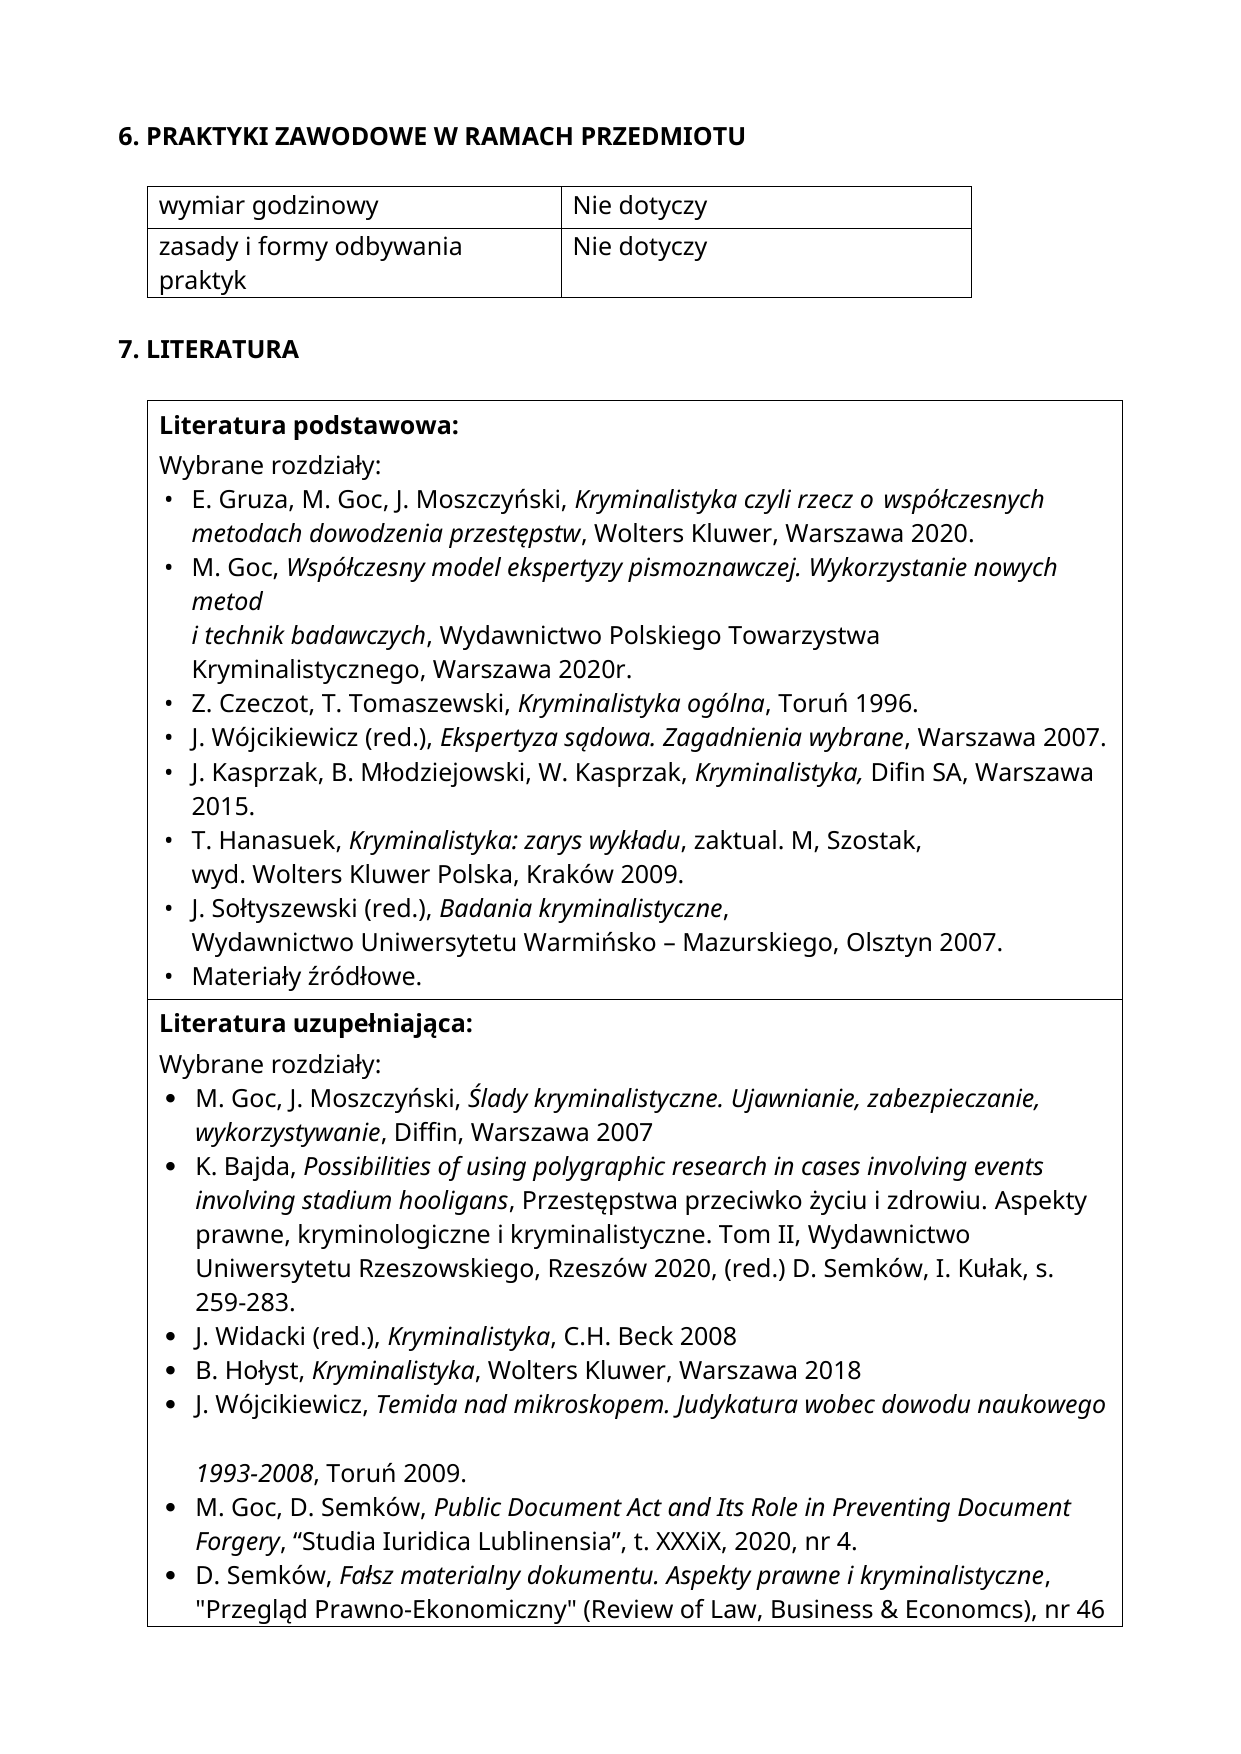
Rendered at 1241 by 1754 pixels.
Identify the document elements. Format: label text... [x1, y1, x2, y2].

text 6. PRAKTYKI ZAWODOWE W RAMACH PRZEDMIOTU [118, 118, 1122, 152]
table_header Literatura podstawowa: Wybrane rozdziały: E. Gruza, M. Goc, J. Moszczyński, Kryminalistyka czyli rzecz o współczesnych metodach dowodzenia przestępstw, Wolters Kluwer, Warszawa 2020. M. Goc, Współczesny model ekspertyzy pismoznawczej. Wykorzystanie nowych metod i technik badawczych, Wydawnictwo Polskiego Towarzystwa Kryminalistycznego, Warszawa 2020r. Z. Czeczot, T. Tomaszewski, Kryminalistyka ogólna, Toruń 1996. J. Wójcikiewicz (red.), Ekspertyza sądowa. Zagadnienia wybrane, Warszawa 2007. J. Kasprzak, B. Młodziejowski, W. Kasprzak, Kryminalistyka, Difin SA, Warszawa 2015. T. Hanasuek, Kryminalistyka: zarys wykładu, zaktual. M, Szostak, wyd. Wolters Kluwer Polska, Kraków 2009. J. Sołtyszewski (red.), Badania kryminalistyczne, Wydawnictwo Uniwersytetu Warmińsko – Mazurskiego, Olsztyn 2007. Materiały źródłowe. [148, 401, 1122, 999]
table_header Nie dotyczy [562, 187, 971, 228]
text 7. LITERATURA [118, 332, 1122, 366]
table_header wymiar godzinowy [148, 187, 561, 228]
table_cell zasady i formy odbywania praktyk [148, 229, 561, 297]
table_cell Nie dotyczy [562, 229, 971, 297]
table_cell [148, 1000, 1122, 1626]
